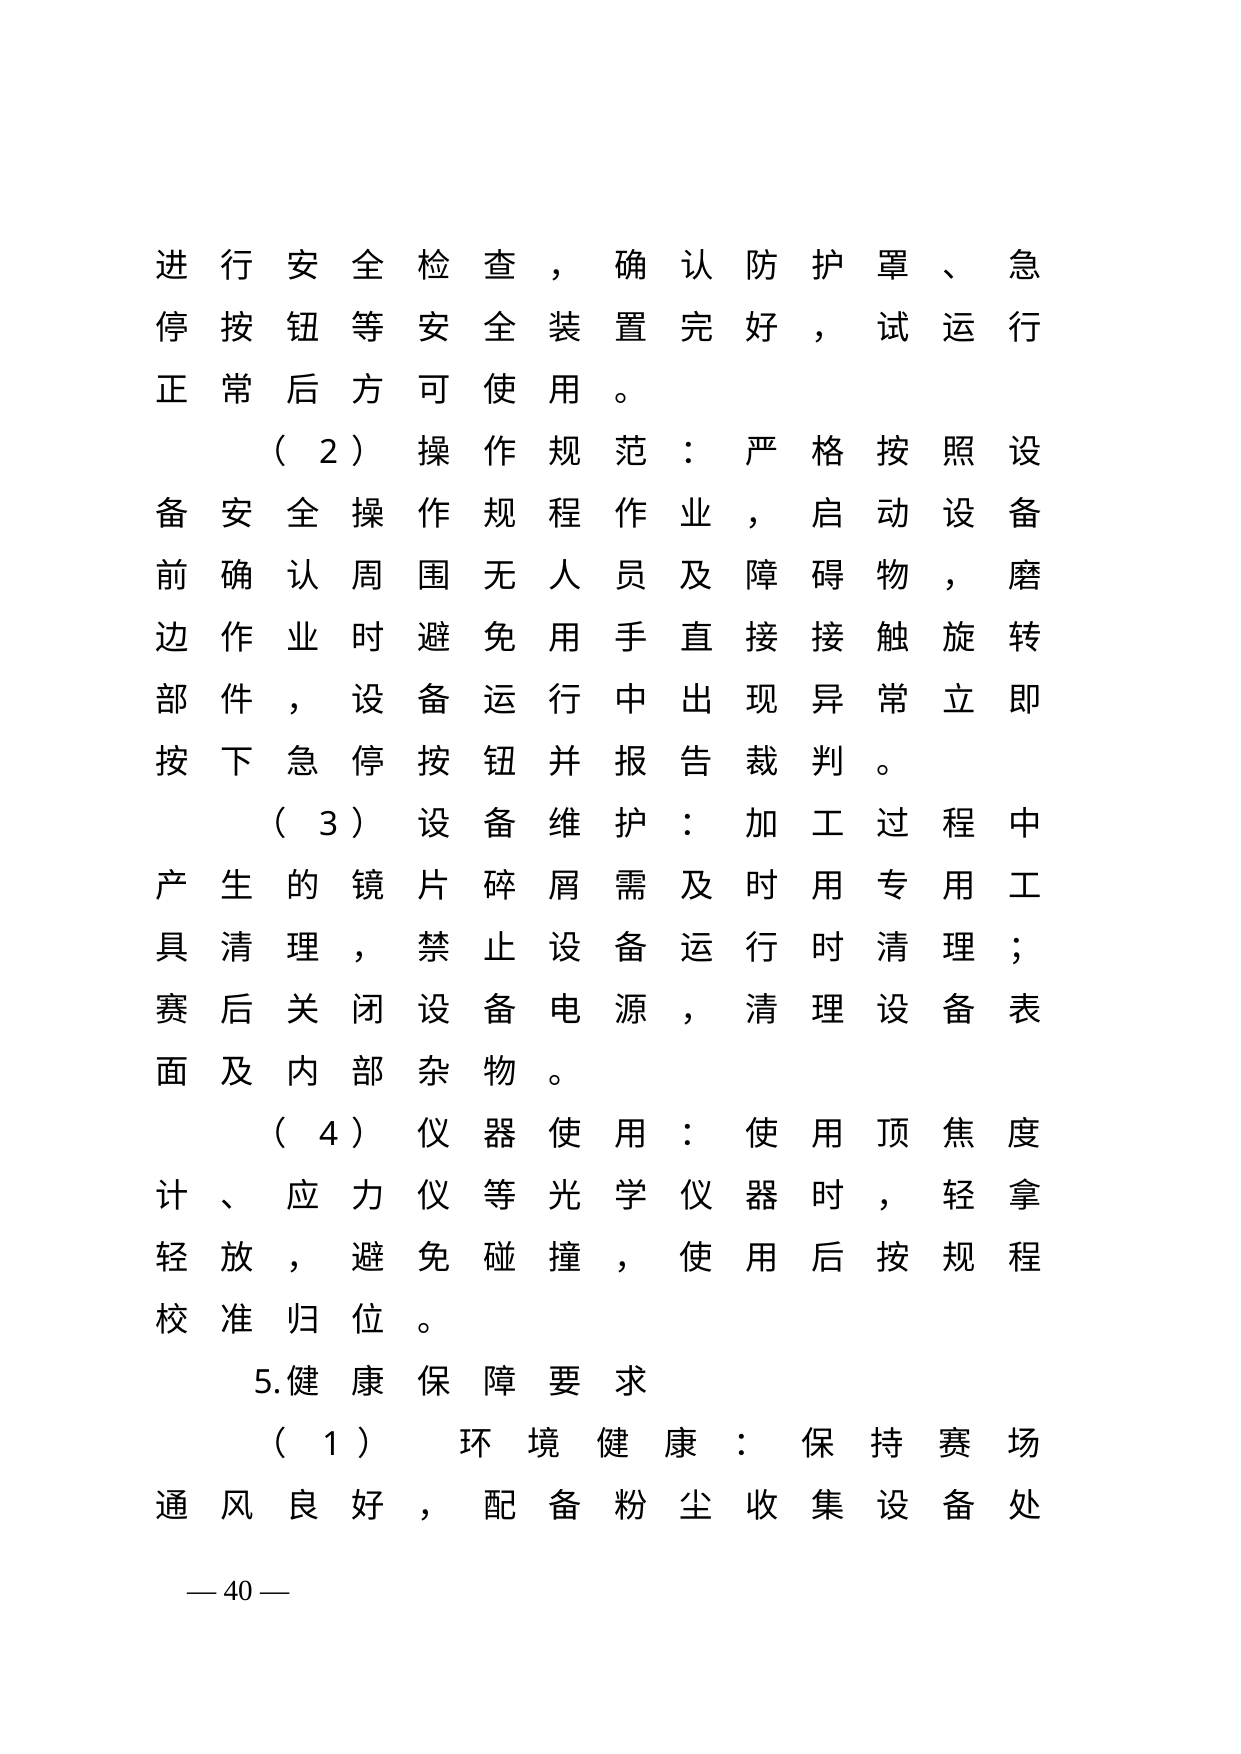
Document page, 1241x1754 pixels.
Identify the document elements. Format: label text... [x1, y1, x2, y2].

text （1）设备检查：每日赛前对磨边机、制模机、烘热器等设备进行安全检查，确认防护罩、急停按钮等安全装置完好，试运行正常后方可使用。 [155, 232, 1073, 418]
text （3）设备维护：加工过程中产生的镜片碎屑需及时用专用工具清理，禁止设备运行时清理；赛后关闭设备电源，清理设备表面及内部杂物。 [155, 790, 1073, 1100]
text （2）操作规范：严格按照设备安全操作规程作业，启动设备前确认周围无人员及障碍物，磨边作业时避免用手直接接触旋转部件，设备运行中出现异常立即按下急停按钮并报告裁判。 [155, 418, 1073, 790]
text （1） 环境健康：保持赛场通风良好，配备粉尘收集设备处理磨边产生的碎屑，每日对赛场地面、设备表面进行清洁消毒。 [155, 1410, 1073, 1534]
text 5.健康保障要求 [155, 1348, 1073, 1410]
text （4）仪器使用：使用顶焦度计、应力仪等光学仪器时，轻拿轻放，避免碰撞，使用后按规程校准归位。 [155, 1100, 1073, 1348]
